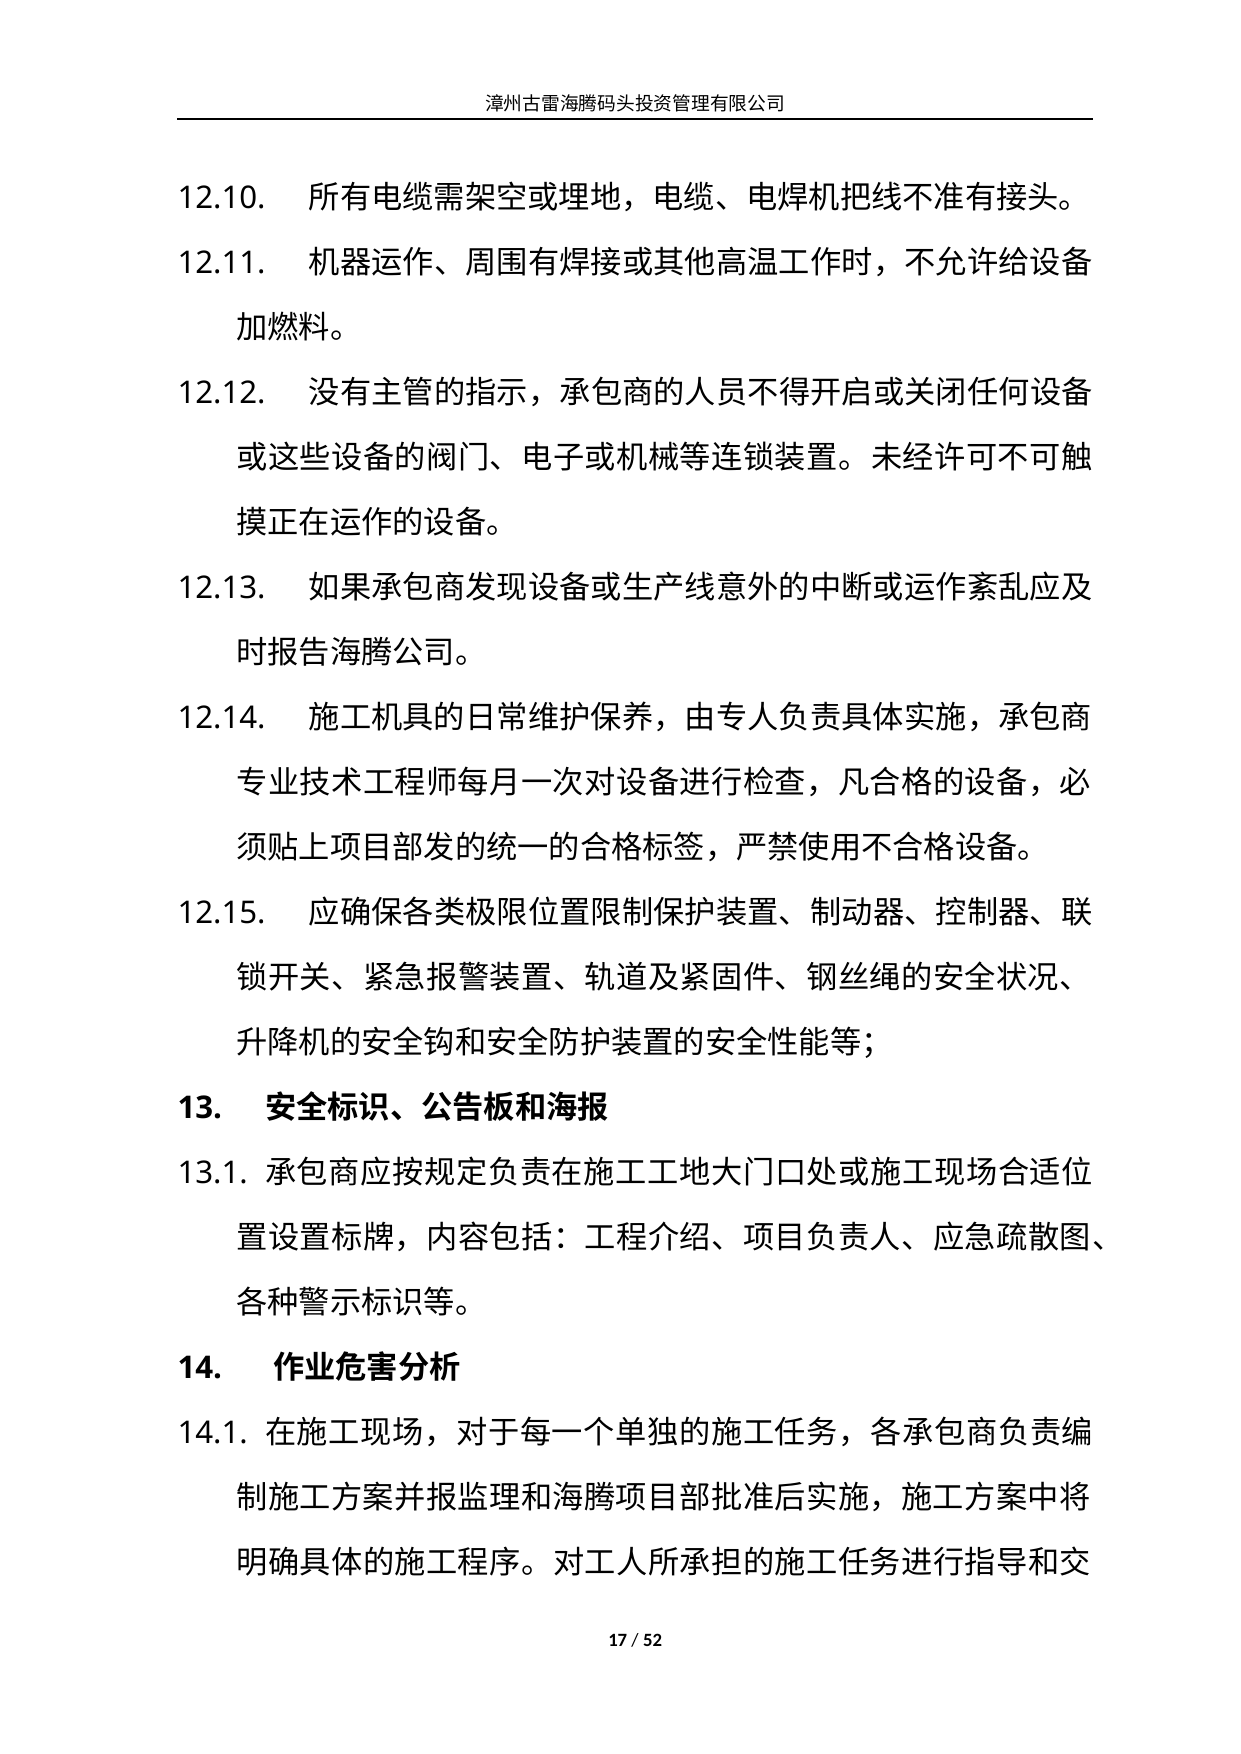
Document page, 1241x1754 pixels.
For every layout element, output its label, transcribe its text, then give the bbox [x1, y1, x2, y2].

list 应确保各类极限位置限制保护装置、制动器、控制器、联锁开关、紧急报警装置、轨道及紧固件、钢丝绳的安全状况、升降机的安全钩和安全防护装置的安全性能等； [177, 877, 1093, 1072]
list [177, 1397, 1093, 1592]
list 如果承包商发现设备或生产线意外的中断或运作紊乱应及时报告海腾公司。 [177, 552, 1093, 682]
list 施工机具的日常维护保养，由专人负责具体实施，承包商专业技术工程师每月一次对设备进行检查，凡合格的设备，必须贴上项目部发的统一的合格标签，严禁使用不合格设备。 [177, 682, 1093, 877]
list 作业危害分析 [177, 1332, 1093, 1397]
list 安全标识、公告板和海报 [177, 1072, 1093, 1137]
list 所有电缆需架空或埋地，电缆、电焊机把线不准有接头。 [177, 162, 1093, 227]
list 没有主管的指示，承包商的人员不得开启或关闭任何设备或这些设备的阀门、电子或机械等连锁装置。未经许可不可触摸正在运作的设备。 [177, 357, 1093, 552]
list 承包商应按规定负责在施工工地大门口处或施工现场合适位置设置标牌，内容包括：工程介绍、项目负责人、应急疏散图、各种警示标识等。 [177, 1137, 1093, 1332]
list 机器运作、周围有焊接或其他高温工作时，不允许给设备加燃料。 [177, 227, 1093, 357]
